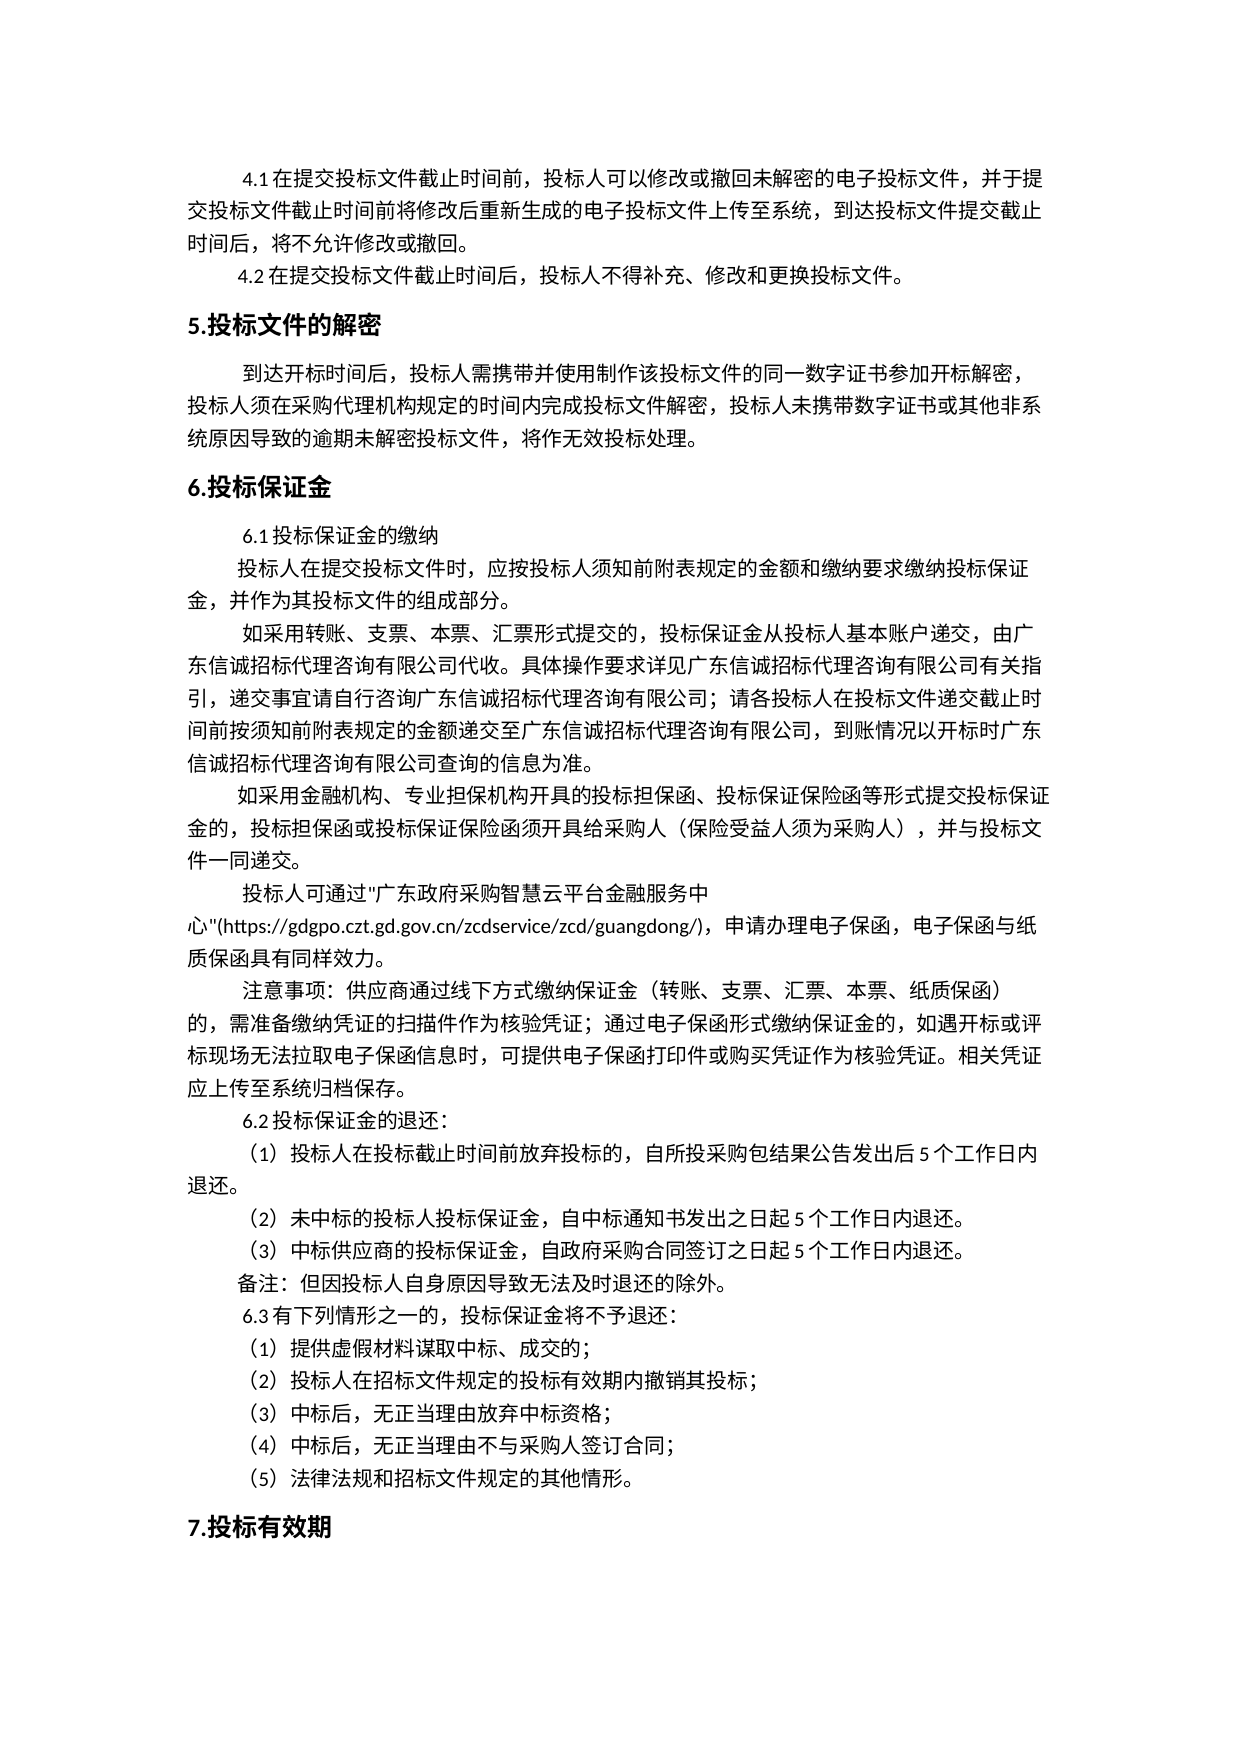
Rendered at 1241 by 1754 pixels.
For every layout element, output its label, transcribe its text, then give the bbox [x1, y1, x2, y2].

text 6.投标保证金 [187, 454, 1053, 519]
text 如采用转账、支票、本票、汇票形式提交的，投标保证金从投标人基本账户递交，由广东信诚招标代理咨询有限公司代收。具体操作要求详见广东信诚招标代理咨询有限公司有关指引，递交事宜请自行咨询广东信诚招标代理咨询有限公司；请各投标人在投标文件递交截止时间前按须知前附表规定的金额递交至广东信诚招标代理咨询有限公司，到账情况以开标时广东信诚招标代理咨询有限公司查询的信息为准。 [187, 617, 1053, 779]
text 投标人可通过"广东政府采购智慧云平台金融服务中心"(https://gdgpo.czt.gd.gov.cn/zcdservice/zcd/guangdong/)，申请办理电子保函，电子保函与纸质保函具有同样效力。 [187, 877, 1053, 974]
text 6.1投标保证金的缴纳 [187, 519, 1053, 552]
text （1）投标人在投标截止时间前放弃投标的，自所投采购包结果公告发出后5个工作日内退还。 [187, 1137, 1053, 1202]
text 备注：但因投标人自身原因导致无法及时退还的除外。 [187, 1267, 1053, 1299]
text 6.3有下列情形之一的，投标保证金将不予退还： [187, 1299, 1053, 1332]
text 4.1在提交投标文件截止时间前，投标人可以修改或撤回未解密的电子投标文件，并于提交投标文件截止时间前将修改后重新生成的电子投标文件上传至系统，到达投标文件提交截止时间后，将不允许修改或撤回。 [187, 162, 1053, 259]
text 注意事项：供应商通过线下方式缴纳保证金（转账、支票、汇票、本票、纸质保函）的，需准备缴纳凭证的扫描件作为核验凭证；通过电子保函形式缴纳保证金的，如遇开标或评标现场无法拉取电子保函信息时，可提供电子保函打印件或购买凭证作为核验凭证。相关凭证应上传至系统归档保存。 [187, 974, 1053, 1104]
text （4）中标后，无正当理由不与采购人签订合同； [187, 1429, 1053, 1462]
text 到达开标时间后，投标人需携带并使用制作该投标文件的同一数字证书参加开标解密，投标人须在采购代理机构规定的时间内完成投标文件解密，投标人未携带数字证书或其他非系统原因导致的逾期未解密投标文件，将作无效投标处理。 [187, 357, 1053, 454]
text 4.2在提交投标文件截止时间后，投标人不得补充、修改和更换投标文件。 [187, 259, 1053, 292]
text （2）未中标的投标人投标保证金，自中标通知书发出之日起5个工作日内退还。 [187, 1202, 1053, 1234]
text 7.投标有效期 [187, 1494, 1053, 1559]
text （3）中标供应商的投标保证金，自政府采购合同签订之日起5个工作日内退还。 [187, 1234, 1053, 1267]
text （2）投标人在招标文件规定的投标有效期内撤销其投标； [187, 1364, 1053, 1397]
text （1）提供虚假材料谋取中标、成交的； [187, 1332, 1053, 1364]
text （5）法律法规和招标文件规定的其他情形。 [187, 1462, 1053, 1494]
text 投标人在提交投标文件时，应按投标人须知前附表规定的金额和缴纳要求缴纳投标保证金，并作为其投标文件的组成部分。 [187, 552, 1053, 617]
text 5.投标文件的解密 [187, 292, 1053, 357]
text 如采用金融机构、专业担保机构开具的投标担保函、投标保证保险函等形式提交投标保证金的，投标担保函或投标保证保险函须开具给采购人（保险受益人须为采购人），并与投标文件一同递交。 [187, 779, 1053, 877]
text （3）中标后，无正当理由放弃中标资格； [187, 1397, 1053, 1429]
text 6.2投标保证金的退还： [187, 1104, 1053, 1137]
